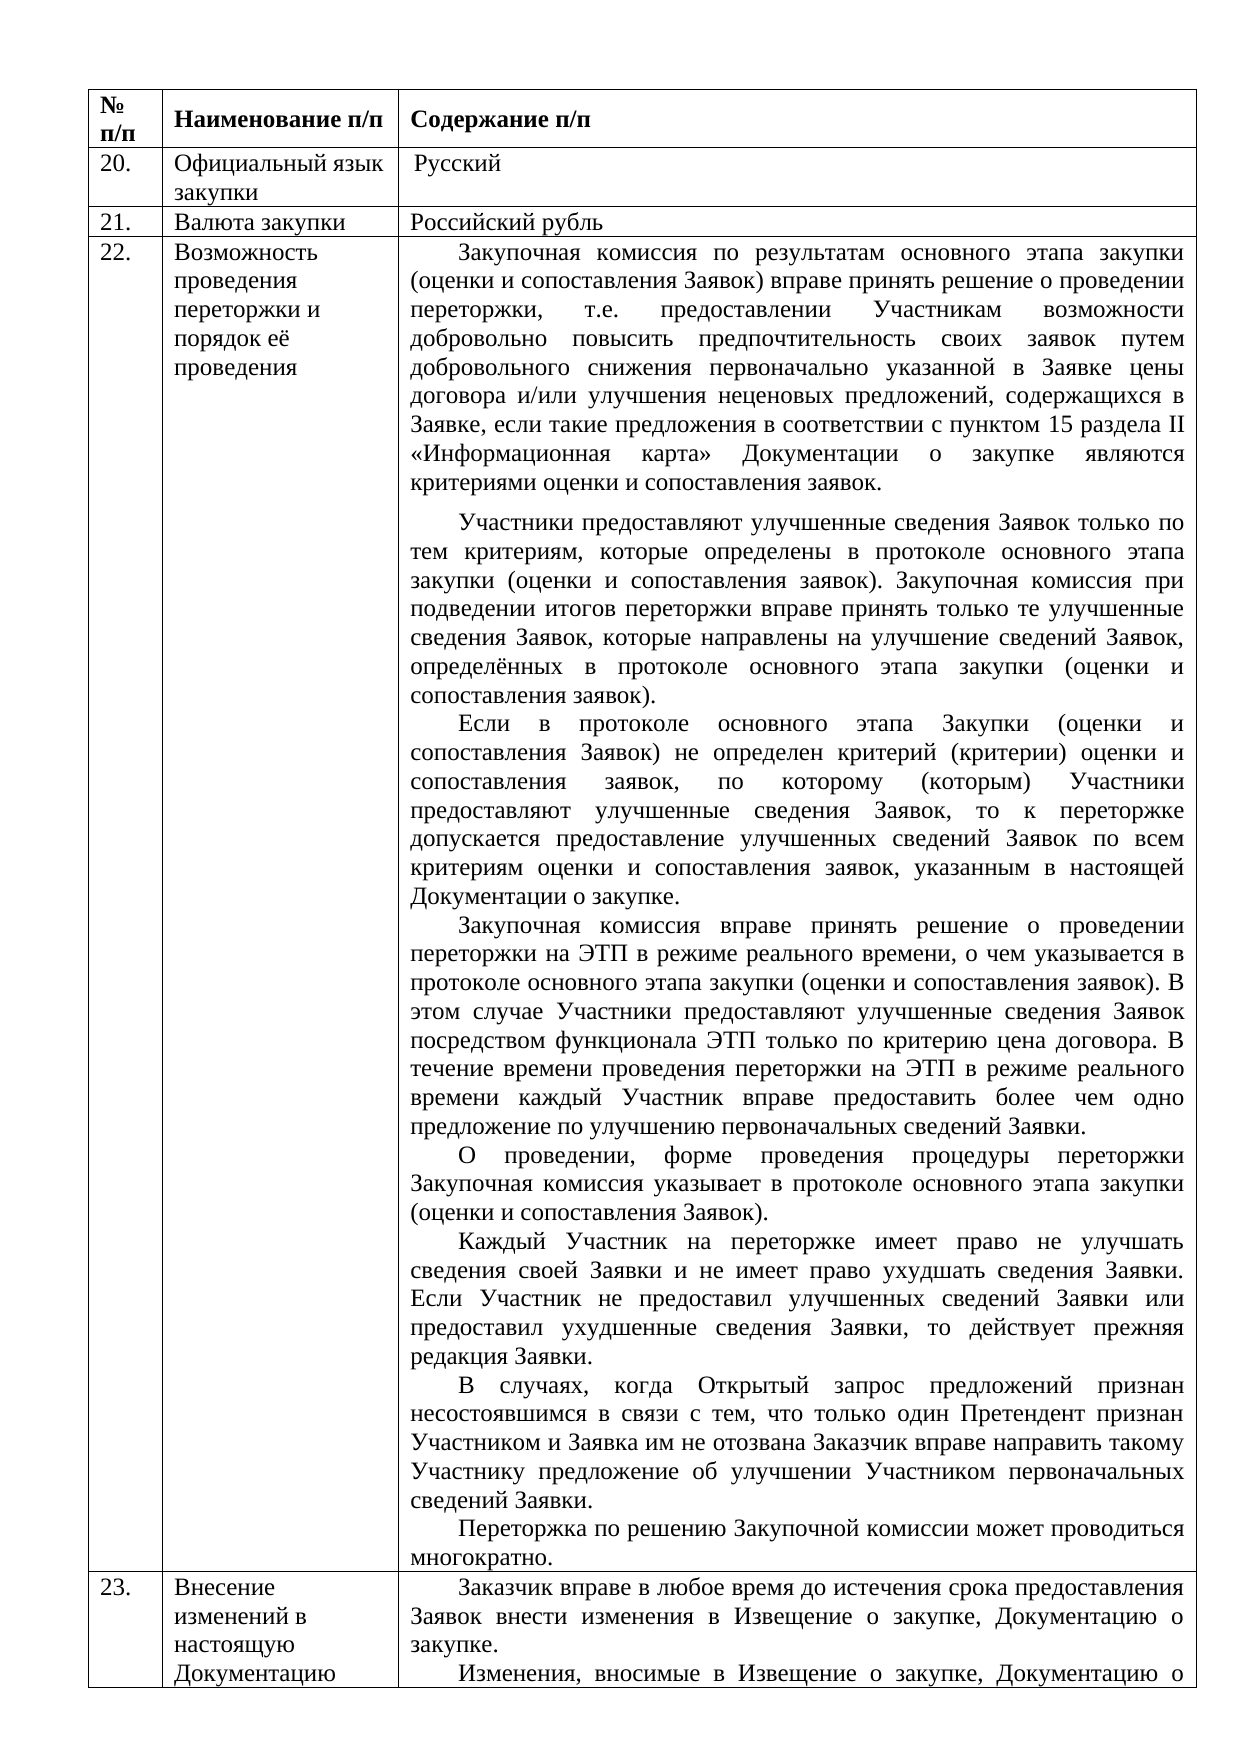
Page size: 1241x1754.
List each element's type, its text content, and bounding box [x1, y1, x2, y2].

table_header Наименование п/п [163, 90, 398, 147]
table_header Содержание п/п [399, 90, 1196, 147]
table_cell [89, 207, 162, 236]
table_cell Российский рубль [399, 207, 1196, 236]
table_cell Русский [399, 148, 1196, 206]
table_header № п/п [89, 90, 162, 147]
table_cell [89, 148, 162, 206]
table_cell Закупочная комиссия по результатам основного этапа закупки (оценки и сопоставления Заявок) вправе принять решение о проведении переторжки, т.е. предоставлении Участникам возможности добровольно повысить предпочтительность своих заявок путем добровольного снижения первоначально указанной в Заявке цены договора и/или улучшения неценовых предложений, содержащихся в Заявке, если такие предложения в соответствии с пунктом 15 раздела II «Информационная карта» Документации о закупке являются критериями оценки и сопоставления заявок. Участники предоставляют улучшенные сведения Заявок только по тем критериям, которые определены в протоколе основного этапа закупки (оценки и сопоставления заявок). Закупочная комиссия при подведении итогов переторжки вправе принять только те улучшенные сведения Заявок, которые направлены на улучшение сведений Заявок, определённых в протоколе основного этапа закупки (оценки и сопоставления заявок). Если в протоколе основного этапа Закупки (оценки и сопоставления Заявок) не определен критерий (критерии) оценки и сопоставления заявок, по которому (которым) Участники предоставляют улучшенные сведения Заявок, то к переторжке допускается предоставление улучшенных сведений Заявок по всем критериям оценки и сопоставления заявок, указанным в настоящей Документации о закупке. Закупочная комиссия вправе принять решение о проведении переторжки на ЭТП в режиме реального времени, о чем указывается в протоколе основного этапа закупки (оценки и сопоставления заявок). В этом случае Участники предоставляют улучшенные сведения Заявок посредством функционала ЭТП только по критерию цена договора. В течение времени проведения переторжки на ЭТП в режиме реального времени каждый Участник вправе предоставить более чем одно предложение по улучшению первоначальных сведений Заявки. О проведении, форме проведения процедуры переторжки Закупочная комиссия указывает в протоколе основного этапа закупки (оценки и сопоставления Заявок). Каждый Участник на переторжке имеет право не улучшать сведения своей Заявки и не имеет право ухудшать сведения Заявки. Если Участник не предоставил улучшенных сведений Заявки или предоставил ухудшенные сведения Заявки, то действует прежняя редакция Заявки. В случаях, когда Открытый запрос предложений признан несостоявшимся в связи с тем, что только один Претендент признан Участником и Заявка им не отозвана Заказчик вправе направить такому Участнику предложение об улучшении Участником первоначальных сведений Заявки. Переторжка по решению Закупочной комиссии может проводиться многократно. [399, 237, 1196, 1571]
table_cell Валюта закупки [163, 207, 398, 236]
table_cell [163, 1572, 398, 1687]
table_cell [89, 237, 162, 1571]
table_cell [399, 1572, 1196, 1687]
table_cell Официальный язык закупки [163, 148, 398, 206]
table_cell [89, 1572, 162, 1687]
table_cell Возможность проведения переторжки и порядок её проведения [163, 237, 398, 1571]
